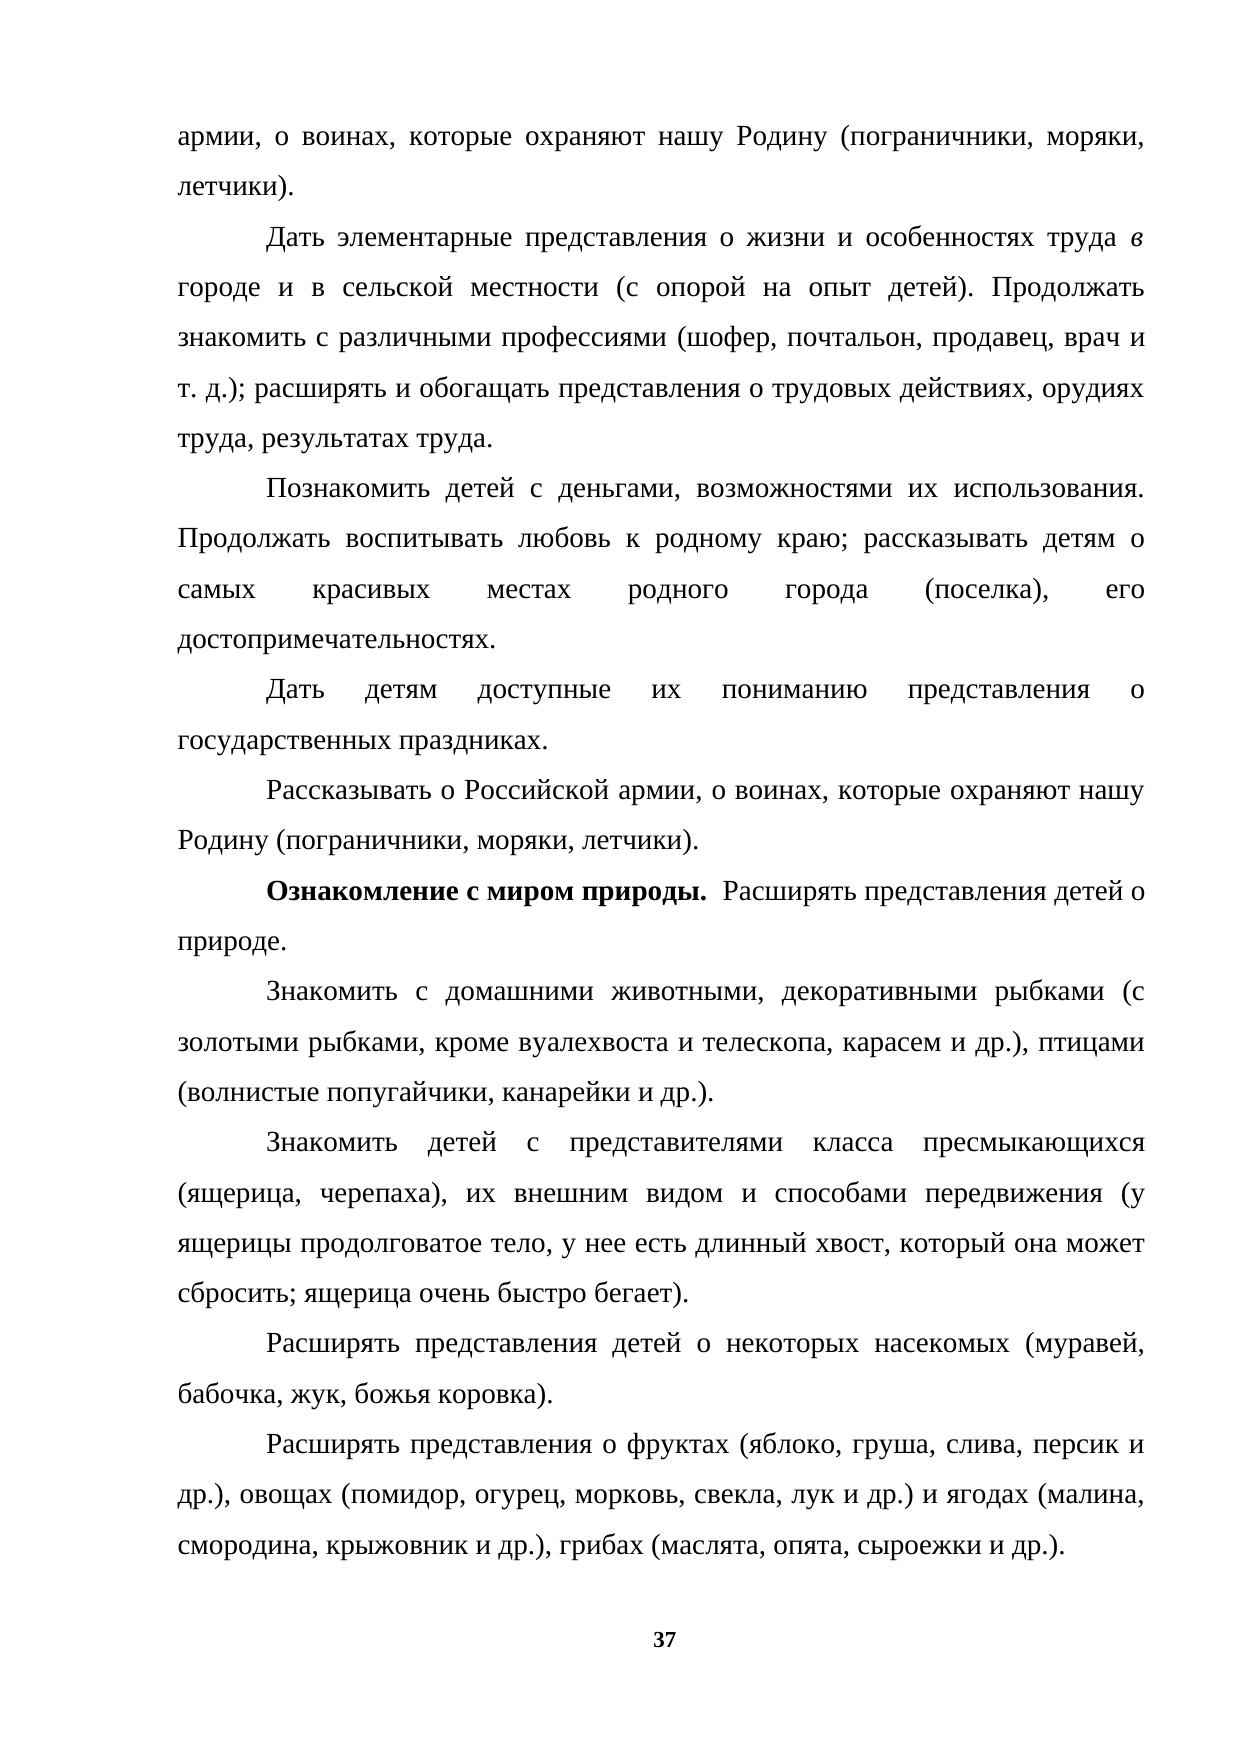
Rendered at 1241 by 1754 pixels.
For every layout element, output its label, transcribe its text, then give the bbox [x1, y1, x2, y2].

text Познакомить детей с деньгами, возможностями их использования. Продолжать воспитывать любовь к родному краю; рассказывать детям о самых красивых местах родного города (поселка), его достопримечательностях. [177, 470, 1146, 655]
text Расширять представления о фруктах (яблоко, груша, слива, персик и др.), овощах (помидор, огурец, морковь, свекла, лук и др.) и ягодах (малина, смородина, крыжовник и др.), грибах (маслята, опята, сыроежки и др.). [177, 1426, 1146, 1560]
text Знакомить детей с представителями класса пресмыкающихся (ящерица, черепаха), их внешним видом и способами передвижения (у ящерицы продолговатое тело, у нее есть длинный хвост, который она может сбросить; ящерица очень быстро бегает). [177, 1124, 1146, 1309]
text Расширять представления детей о некоторых насекомых (муравей, бабочка, жук, божья коровка). [177, 1326, 1146, 1409]
text Знакомить с домашними животными, декоративными рыбками (с золотыми рыбками, кроме вуалехвоста и телескопа, карасем и др.), птицами (волнистые попугайчики, канарейки и др.). [177, 973, 1146, 1108]
text Дать элементарные представления о жизни и особенностях труда в городе и в сельской местности (с опорой на опыт детей). Продолжать знакомить с различными профессиями (шофер, почтальон, продавец, врач и т. д.); расширять и обогащать представления о трудовых действиях, орудиях труда, результатах труда. [177, 219, 1146, 453]
text Ознакомление с миром природы. Расширять представления детей о природе. [177, 873, 1146, 957]
text Дать детям доступные их пониманию представления о государственных праздниках. [177, 672, 1146, 755]
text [177, 118, 1146, 202]
text Рассказывать о Российской армии, о воинах, которые охраняют нашу Родину (пограничники, моряки, летчики). [177, 772, 1146, 856]
